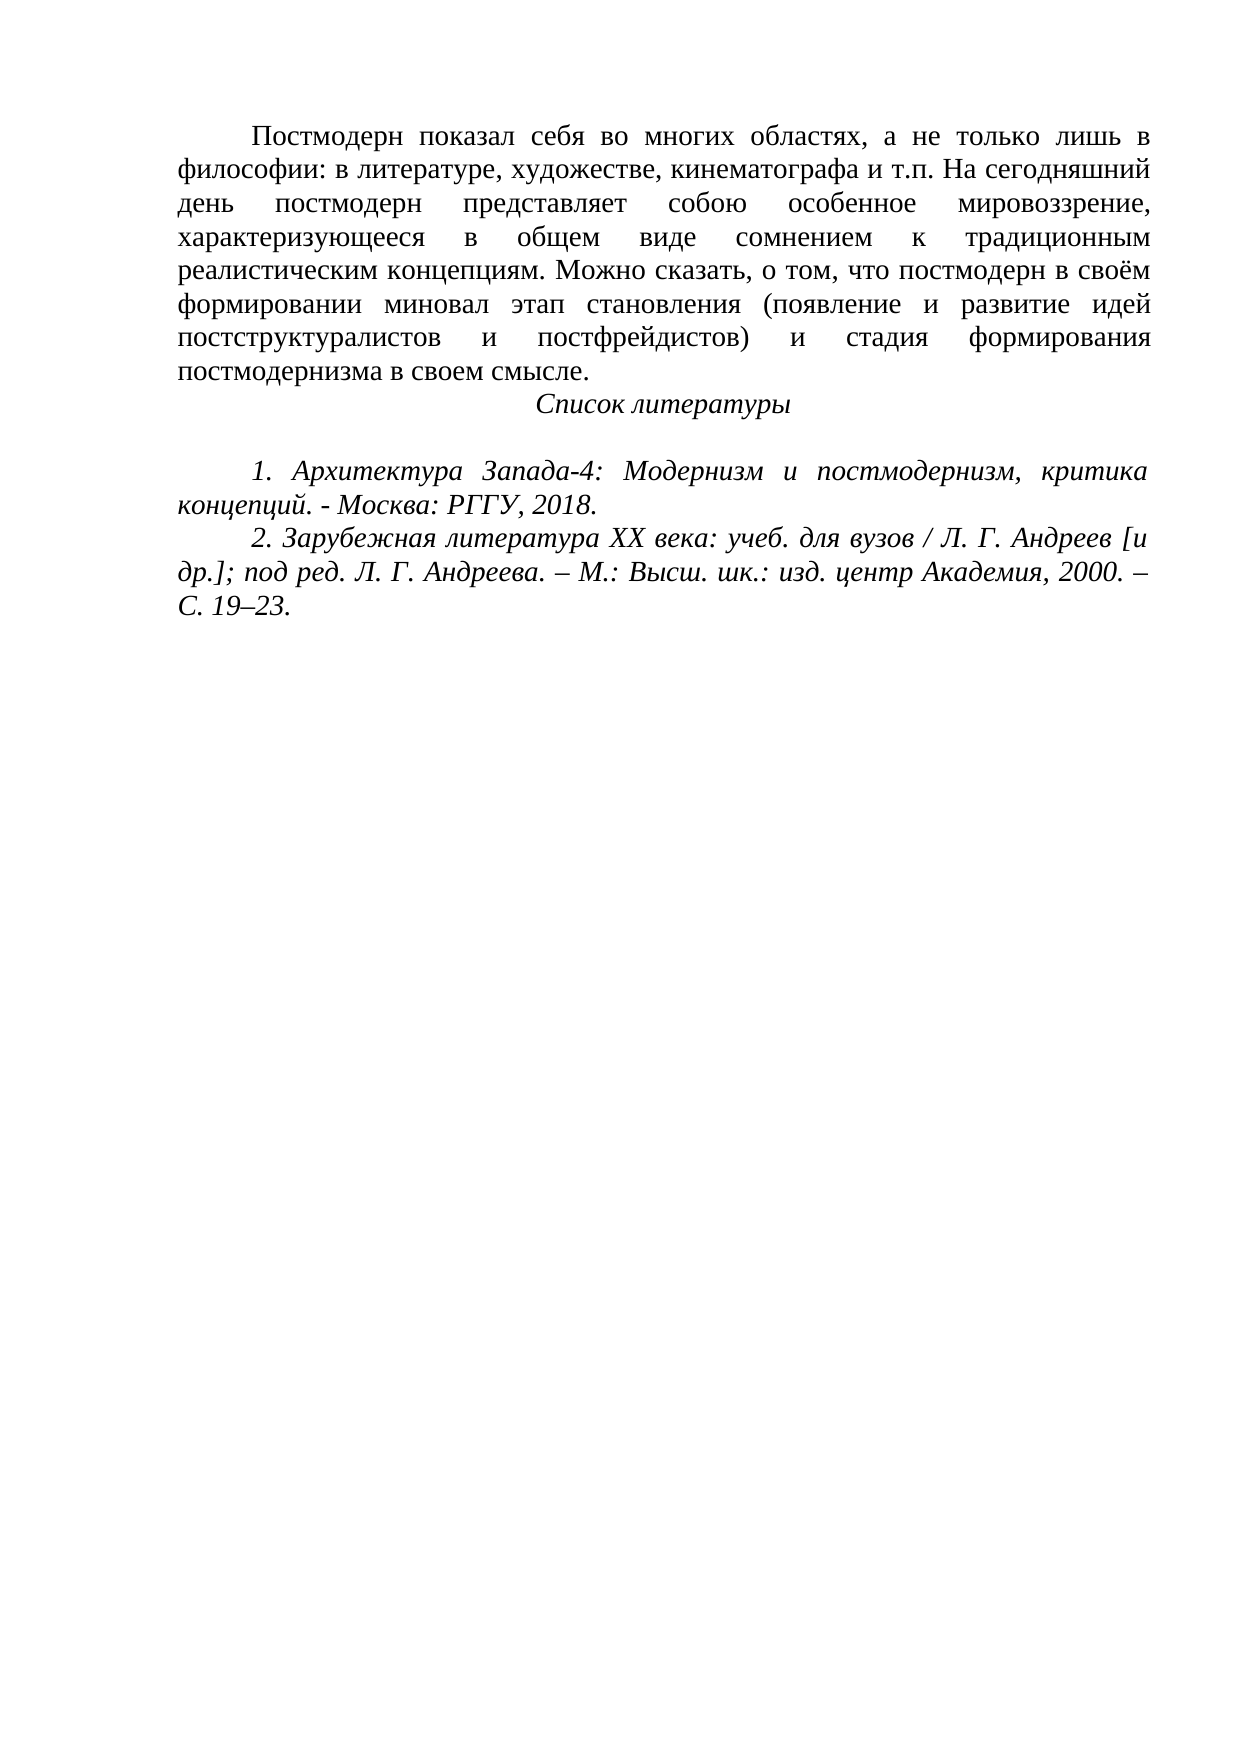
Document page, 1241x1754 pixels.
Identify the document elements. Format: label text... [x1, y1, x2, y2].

text Постмодерн показал себя во многих областях, а не только лишь в философии: в литературе, художестве, кинематографа и т.п. На сегодняшний день постмодерн представляет собою особенное мировоззрение, характеризующееся в общем виде сомнением к традиционным реалистическим концепциям. Можно сказать, о том, что постмодерн в своём формировании миновал этап становления (появление и развитие идей постструктуралистов и постфрейдистов) и стадия формирования постмодернизма в своем смысле. [177, 118, 1152, 386]
text 2. Зарубежная литература ХХ века: учеб. для вузов / Л. Г. Андреев [и др.]; под ред. Л. Г. Андреева. – М.: Высш. шк.: изд. центр Академия, 2000. – С. 19–23. [177, 521, 1152, 621]
text Список литературы [177, 386, 1152, 420]
text 1. Архитектура Запада-4: Модернизм и постмодернизм, критика концепций. - Москва: РГГУ, 2018. [177, 453, 1152, 521]
